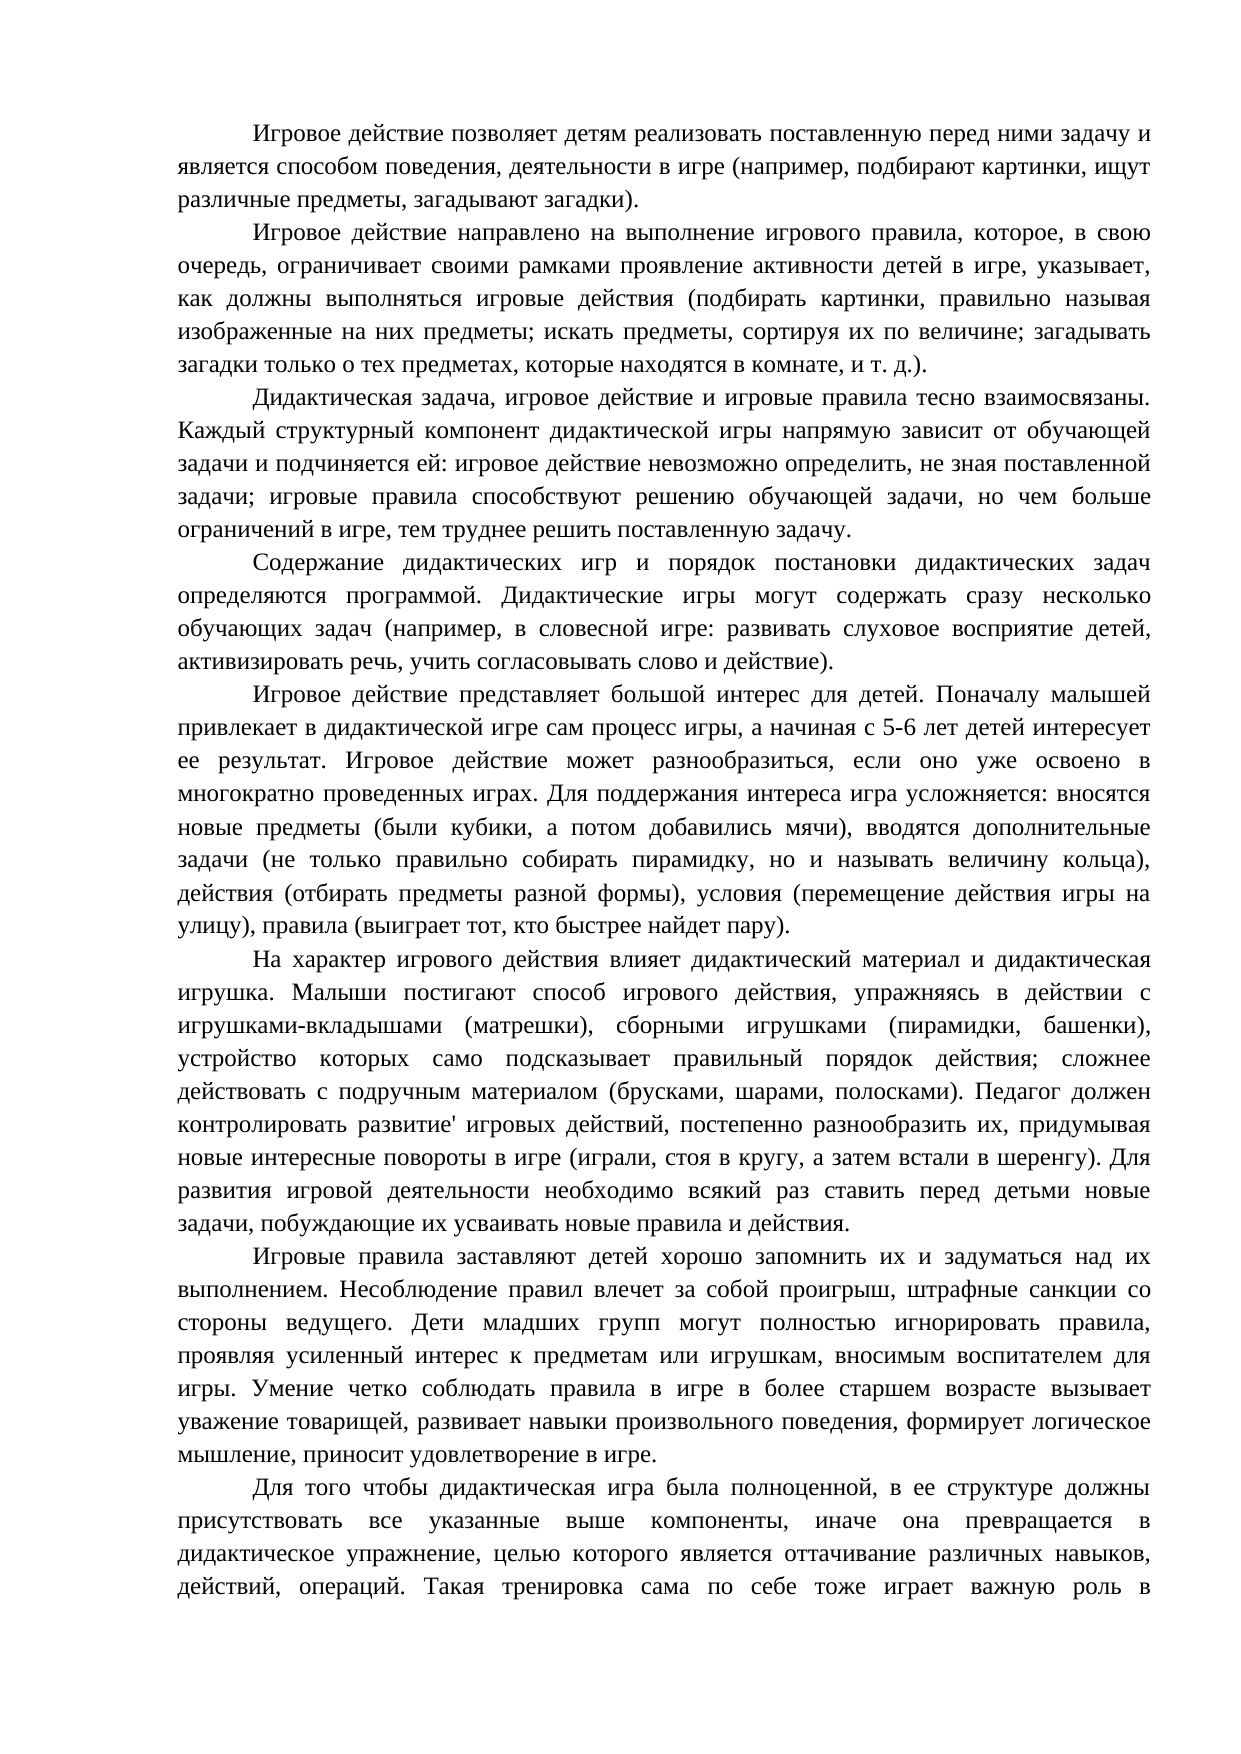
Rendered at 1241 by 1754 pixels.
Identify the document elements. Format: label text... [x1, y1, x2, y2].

text Игровое действие представляет большой интерес для детей. Поначалу малышей привлекает в дидактической игре сам процесс игры, а начиная с 5-6 лет детей интересует ее результат. Игровое действие может разнообразиться, если оно уже освоено в многократно проведенных играх. Для поддержания интереса игра усложняется: вносятся новые предметы (были кубики, а потом добавились мячи), вводятся дополнительные задачи (не только правильно собирать пирамидку, но и называть величину кольца), действия (отбирать предметы разной формы), условия (перемещение действия игры на улицу), правила (выиграет тот, кто быстрее найдет пару). [177, 679, 1152, 939]
text Содержание дидактических игр и порядок постановки дидактических задач определяются программой. Дидактические игры могут содержать сразу несколько обучающих задач (например, в словесной игре: развивать слуховое восприятие детей, активизировать речь, учить согласовывать слово и действие). [177, 547, 1152, 675]
text Игровое действие позволяет детям реализовать поставленную перед ними задачу и является способом поведения, деятельности в игре (например, подбирают картинки, ищут различные предметы, загадывают загадки). [177, 118, 1152, 213]
text Игровое действие направлено на выполнение игрового правила, которое, в свою очередь, ограничивает своими рамками проявление активности детей в игре, указывает, как должны выполняться игровые действия (подбирать картинки, правильно называя изображенные на них предметы; искать предметы, сортируя их по величине; загадывать загадки только о тех предметах, которые находятся в комнате, и т. д.). [177, 217, 1152, 378]
text Дидактическая задача, игровое действие и игровые правила тесно взаимосвязаны. Каждый структурный компонент дидактической игры напрямую зависит от обучающей задачи и подчиняется ей: игровое действие невозможно определить, не зная поставленной задачи; игровые правила способствуют решению обучающей задачи, но чем больше ограничений в игре, тем труднее решить поставленную задачу. [177, 382, 1152, 543]
text На характер игрового действия влияет дидактический материал и дидактическая игрушка. Малыши постигают способ игрового действия, упражняясь в действии с игрушками-вкладышами (матрешки), сборными игрушками (пирамидки, башенки), устройство которых само подсказывает правильный порядок действия; сложнее действовать с подручным материалом (брусками, шарами, полосками). Педагог должен контролировать развитие' игровых действий, постепенно разнообразить их, придумывая новые интересные повороты в игре (играли, стоя в кругу, а затем встали в шеренгу). Для развития игровой деятельности необходимо всякий раз ставить перед детьми новые задачи, побуждающие их усваивать новые правила и действия. [177, 944, 1152, 1237]
text Игровые правила заставляют детей хорошо запомнить их и задуматься над их выполнением. Несоблюдение правил влечет за собой проигрыш, штрафные санкции со стороны ведущего. Дети младших групп могут полностью игнорировать правила, проявляя усиленный интерес к предметам или игрушкам, вносимым воспитателем для игры. Умение четко соблюдать правила в игре в более старшем возрасте вызывает уважение товарищей, развивает навыки произвольного поведения, формирует логическое мышление, приносит удовлетворение в игре. [177, 1241, 1152, 1468]
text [177, 1472, 1152, 1600]
